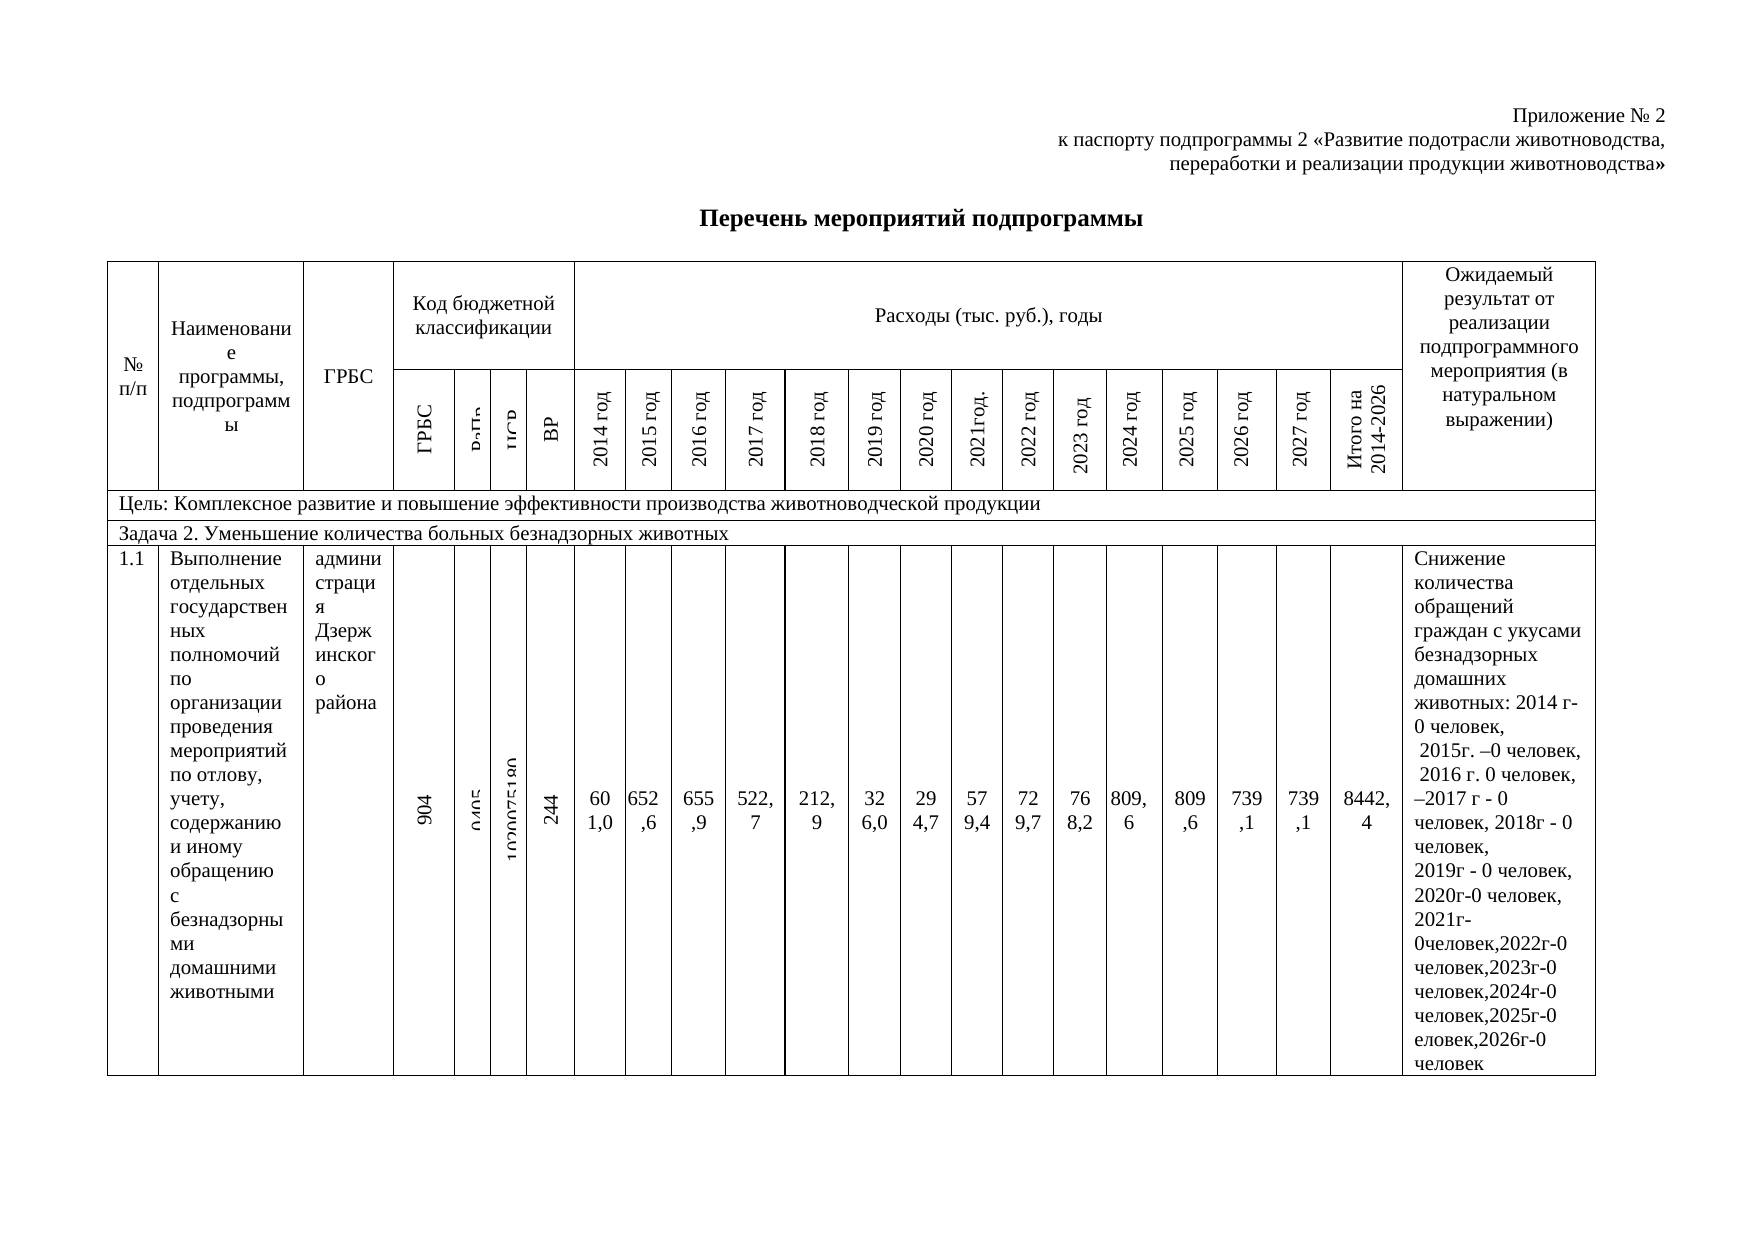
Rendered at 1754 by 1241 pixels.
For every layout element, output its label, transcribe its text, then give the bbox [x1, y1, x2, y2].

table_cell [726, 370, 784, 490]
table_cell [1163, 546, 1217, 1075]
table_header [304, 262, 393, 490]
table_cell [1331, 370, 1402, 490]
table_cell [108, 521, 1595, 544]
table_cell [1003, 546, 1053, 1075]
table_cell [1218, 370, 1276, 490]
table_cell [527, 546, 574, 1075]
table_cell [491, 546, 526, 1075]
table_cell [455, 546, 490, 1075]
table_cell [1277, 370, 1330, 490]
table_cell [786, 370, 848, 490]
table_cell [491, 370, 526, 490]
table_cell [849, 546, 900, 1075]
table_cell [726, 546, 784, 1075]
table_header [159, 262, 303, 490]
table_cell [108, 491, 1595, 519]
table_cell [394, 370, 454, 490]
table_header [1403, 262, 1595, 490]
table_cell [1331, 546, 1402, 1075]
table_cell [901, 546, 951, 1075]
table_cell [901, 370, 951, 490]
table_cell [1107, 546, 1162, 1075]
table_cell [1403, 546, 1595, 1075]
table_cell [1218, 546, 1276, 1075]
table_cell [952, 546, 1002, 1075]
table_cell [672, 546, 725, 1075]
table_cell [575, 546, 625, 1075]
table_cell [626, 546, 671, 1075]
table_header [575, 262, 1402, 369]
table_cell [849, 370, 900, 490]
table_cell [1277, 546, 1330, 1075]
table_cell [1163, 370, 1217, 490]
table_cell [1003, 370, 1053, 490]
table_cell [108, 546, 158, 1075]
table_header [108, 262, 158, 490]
text Приложение № 2 [988, 103, 1665, 127]
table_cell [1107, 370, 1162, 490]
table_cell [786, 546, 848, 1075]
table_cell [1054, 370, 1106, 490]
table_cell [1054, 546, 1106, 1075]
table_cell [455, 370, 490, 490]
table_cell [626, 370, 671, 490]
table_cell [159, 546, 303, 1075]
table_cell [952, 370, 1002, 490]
text Перечень мероприятий подпрограммы [177, 203, 1665, 232]
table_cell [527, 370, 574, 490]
text к паспорту подпрограммы 2 «Развитие подотрасли животноводства, переработки и реализации продукции животноводства» [988, 127, 1665, 175]
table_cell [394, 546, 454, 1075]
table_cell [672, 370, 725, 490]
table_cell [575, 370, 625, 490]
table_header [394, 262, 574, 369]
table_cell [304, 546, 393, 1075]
